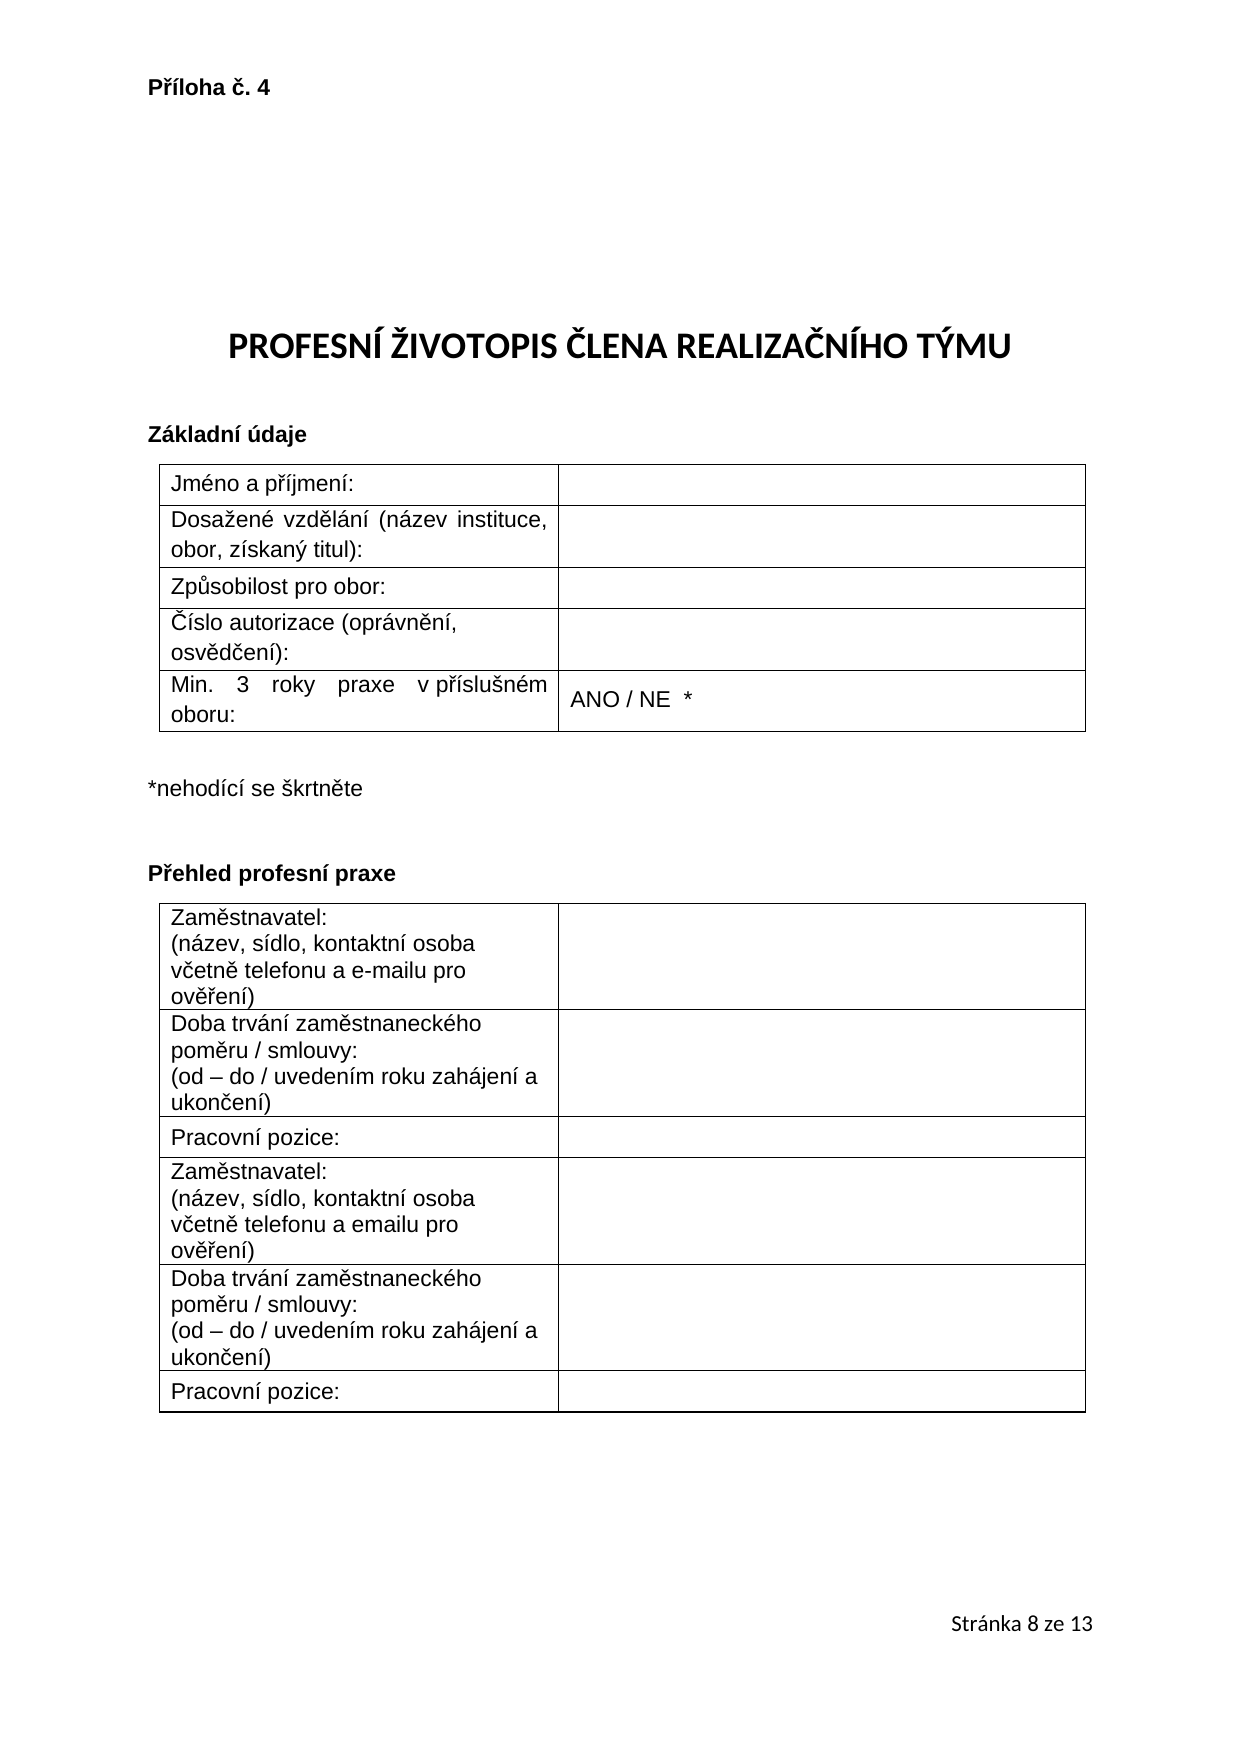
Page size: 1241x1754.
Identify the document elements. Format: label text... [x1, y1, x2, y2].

table_header Zaměstnavatel: (název, sídlo, kontaktní osoba včetně telefonu a e-mailu pro ověření) [160, 904, 558, 1009]
table_cell Doba trvání zaměstnaneckého poměru / smlouvy: (od – do / uvedením roku zahájení a ukončení) [160, 1010, 558, 1116]
text PROFESNÍ ŽIVOTOPIS ČLENA REALIZAČNÍHO TÝMU [148, 322, 1093, 368]
table_cell [559, 1117, 1085, 1157]
text *nehodící se škrtněte [148, 775, 1093, 801]
table_cell Způsobilost pro obor: [160, 568, 558, 608]
table_cell [559, 568, 1085, 608]
table_cell Zaměstnavatel: (název, sídlo, kontaktní osoba včetně telefonu a emailu pro ověření) [160, 1158, 558, 1263]
table_cell Min. 3 roky praxe v příslušném oboru: [160, 671, 558, 731]
table_cell [559, 1010, 1085, 1116]
table_header Jméno a příjmení: [160, 465, 558, 505]
table_cell Číslo autorizace (oprávnění, osvědčení): [160, 609, 558, 669]
table_header [559, 904, 1085, 1009]
table_cell Pracovní pozice: [160, 1117, 558, 1157]
table_cell [559, 1371, 1085, 1411]
table_cell [559, 1265, 1085, 1370]
table_cell Dosažené vzdělání (název instituce, obor, získaný titul): [160, 506, 558, 567]
table_cell ANO / NE * [559, 671, 1085, 731]
table_cell Doba trvání zaměstnaneckého poměru / smlouvy: (od – do / uvedením roku zahájení a ukončení) [160, 1265, 558, 1370]
table_header [559, 465, 1085, 505]
table_cell [559, 1158, 1085, 1263]
text Přehled profesní praxe [148, 860, 1093, 886]
table_cell [559, 609, 1085, 669]
text Základní údaje [148, 421, 1093, 447]
table_cell Pracovní pozice: [160, 1371, 558, 1411]
table_cell [559, 506, 1085, 567]
